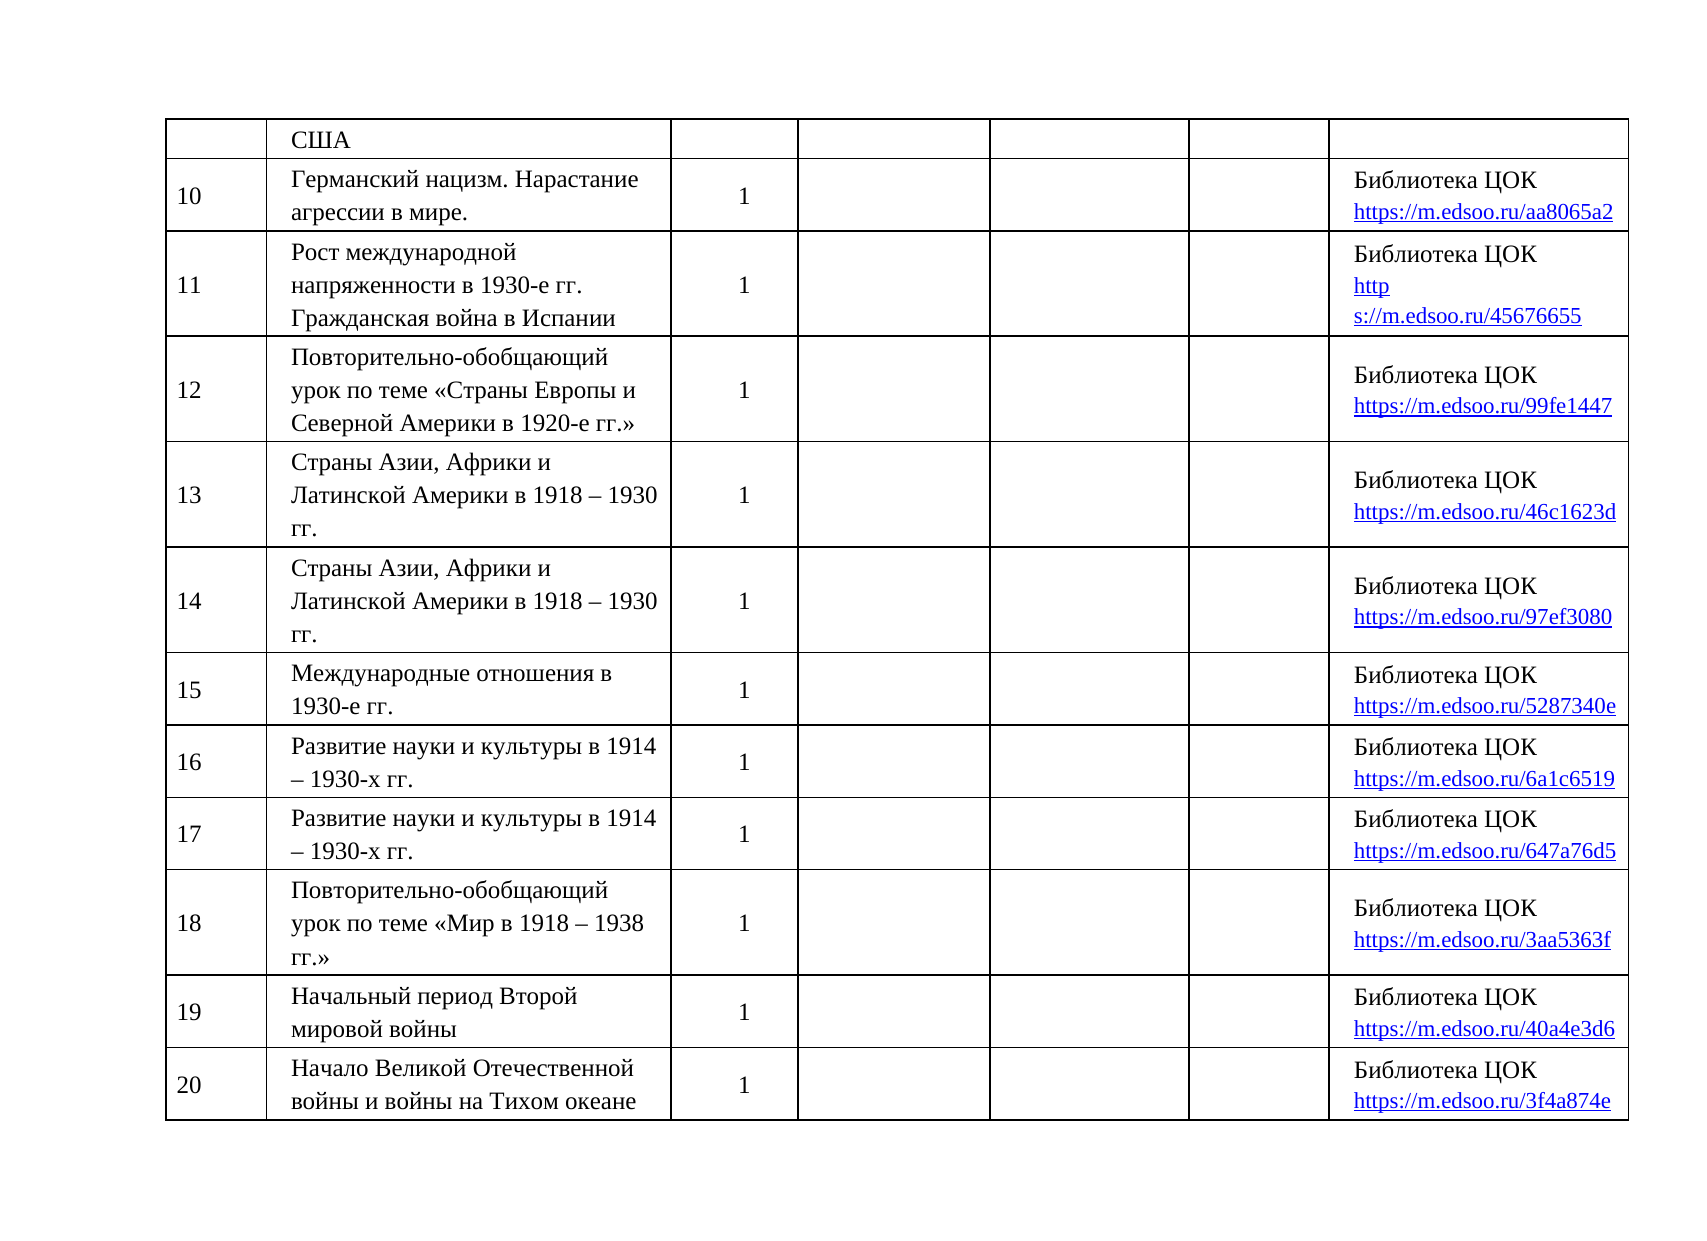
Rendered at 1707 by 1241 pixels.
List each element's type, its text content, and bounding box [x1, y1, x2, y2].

table_cell 20 [167, 1048, 266, 1119]
table_cell Библиотека ЦОК https://m.edsoo.ru/40a4e3d6 [1330, 976, 1628, 1047]
table_cell [799, 159, 989, 230]
table_cell [1190, 870, 1328, 974]
table_cell 1 [672, 653, 797, 724]
table_cell [1190, 159, 1328, 230]
table_cell Развитие науки и культуры в 1914 – 1930-х гг. [267, 726, 670, 796]
table_cell [991, 976, 1188, 1047]
table_cell Повторительно-обобщающий урок по теме «Страны Европы и Северной Америки в 1920-е гг.» [267, 337, 670, 441]
table_cell Библиотека ЦОК https://m.edsoo.ru/46c1623d [1330, 442, 1628, 546]
table_cell 10 [167, 159, 266, 230]
table_cell 9 [167, 120, 266, 157]
table_cell 1 [672, 1048, 797, 1119]
table_cell 1 [672, 337, 797, 441]
table_cell Страны Азии, Африки и Латинской Америки в 1918 – 1930 гг. [267, 548, 670, 652]
table_cell [799, 442, 989, 546]
table_cell Библиотека ЦОК https://m.edsoo.ru/3aa5363f [1330, 870, 1628, 974]
table_cell Начало Великой Отечественной войны и войны на Тихом океане [267, 1048, 670, 1119]
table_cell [1330, 120, 1628, 157]
table_cell 15 [167, 653, 266, 724]
table_cell [799, 1048, 989, 1119]
table_cell 12 [167, 337, 266, 441]
table_cell [1190, 337, 1328, 441]
table_cell [991, 159, 1188, 230]
table_cell 13 [167, 442, 266, 546]
table_cell 18 [167, 870, 266, 974]
table_cell [799, 548, 989, 652]
table_cell [1190, 798, 1328, 869]
table_cell 1 [672, 798, 797, 869]
table_cell Библиотека ЦОК https://m.edsoo.ru/aa8065a2 [1330, 159, 1628, 230]
table_cell Начальный период Второй мировой войны [267, 976, 670, 1047]
table_cell 1 [672, 442, 797, 546]
table_cell Рост международной напряженности в 1930-е гг. Гражданская война в Испании [267, 232, 670, 335]
table_cell [991, 653, 1188, 724]
table_cell [991, 120, 1188, 157]
table_cell [1190, 653, 1328, 724]
table_cell Развитие науки и культуры в 1914 – 1930-х гг. [267, 798, 670, 869]
table_cell [991, 442, 1188, 546]
table_cell [1190, 976, 1328, 1047]
table_cell 14 [167, 548, 266, 652]
table_cell 1 [672, 120, 797, 157]
table_cell 1 [672, 159, 797, 230]
table_cell [1190, 548, 1328, 652]
table_cell [1190, 726, 1328, 796]
table_cell [799, 653, 989, 724]
table_cell Библиотека ЦОК https://m.edsoo.ru/647a76d5 [1330, 798, 1628, 869]
table_cell 1 [672, 976, 797, 1047]
table_cell 1 [672, 232, 797, 335]
table_cell 1 [672, 870, 797, 974]
table_cell [799, 120, 989, 157]
table_cell Библиотека ЦОК https://m.edsoo.ru/45676655 [1330, 232, 1628, 335]
table_cell [991, 232, 1188, 335]
table_cell [799, 976, 989, 1047]
table_cell [1190, 442, 1328, 546]
table_cell 1 [672, 548, 797, 652]
table_cell 1 [672, 726, 797, 796]
table_cell [1190, 232, 1328, 335]
table_cell [991, 337, 1188, 441]
table_cell Международные отношения в 1930-е гг. [267, 653, 670, 724]
table_cell [991, 798, 1188, 869]
table_cell Страны Азии, Африки и Латинской Америки в 1918 – 1930 гг. [267, 442, 670, 546]
table_cell Библиотека ЦОК https://m.edsoo.ru/97ef3080 [1330, 548, 1628, 652]
table_cell 11 [167, 232, 266, 335]
table_cell [1190, 1048, 1328, 1119]
table_cell Библиотека ЦОК https://m.edsoo.ru/99fe1447 [1330, 337, 1628, 441]
table_cell [799, 726, 989, 796]
table_cell [991, 1048, 1188, 1119]
table_cell 17 [167, 798, 266, 869]
table_cell [799, 337, 989, 441]
table_cell 19 [167, 976, 266, 1047]
table_cell Германский нацизм. Нарастание агрессии в мире. [267, 159, 670, 230]
table_cell [1190, 120, 1328, 157]
table_cell [799, 798, 989, 869]
table_cell [991, 870, 1188, 974]
table_cell Библиотека ЦОК https://m.edsoo.ru/3f4a874e [1330, 1048, 1628, 1119]
table_cell Библиотека ЦОК https://m.edsoo.ru/5287340e [1330, 653, 1628, 724]
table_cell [267, 120, 670, 157]
table_cell [799, 232, 989, 335]
table_cell [799, 870, 989, 974]
table_cell [991, 726, 1188, 796]
table_cell Библиотека ЦОК https://m.edsoo.ru/6a1c6519 [1330, 726, 1628, 796]
table_cell Повторительно-обобщающий урок по теме «Мир в 1918 – 1938 гг.» [267, 870, 670, 974]
table_cell [991, 548, 1188, 652]
table_cell 16 [167, 726, 266, 796]
